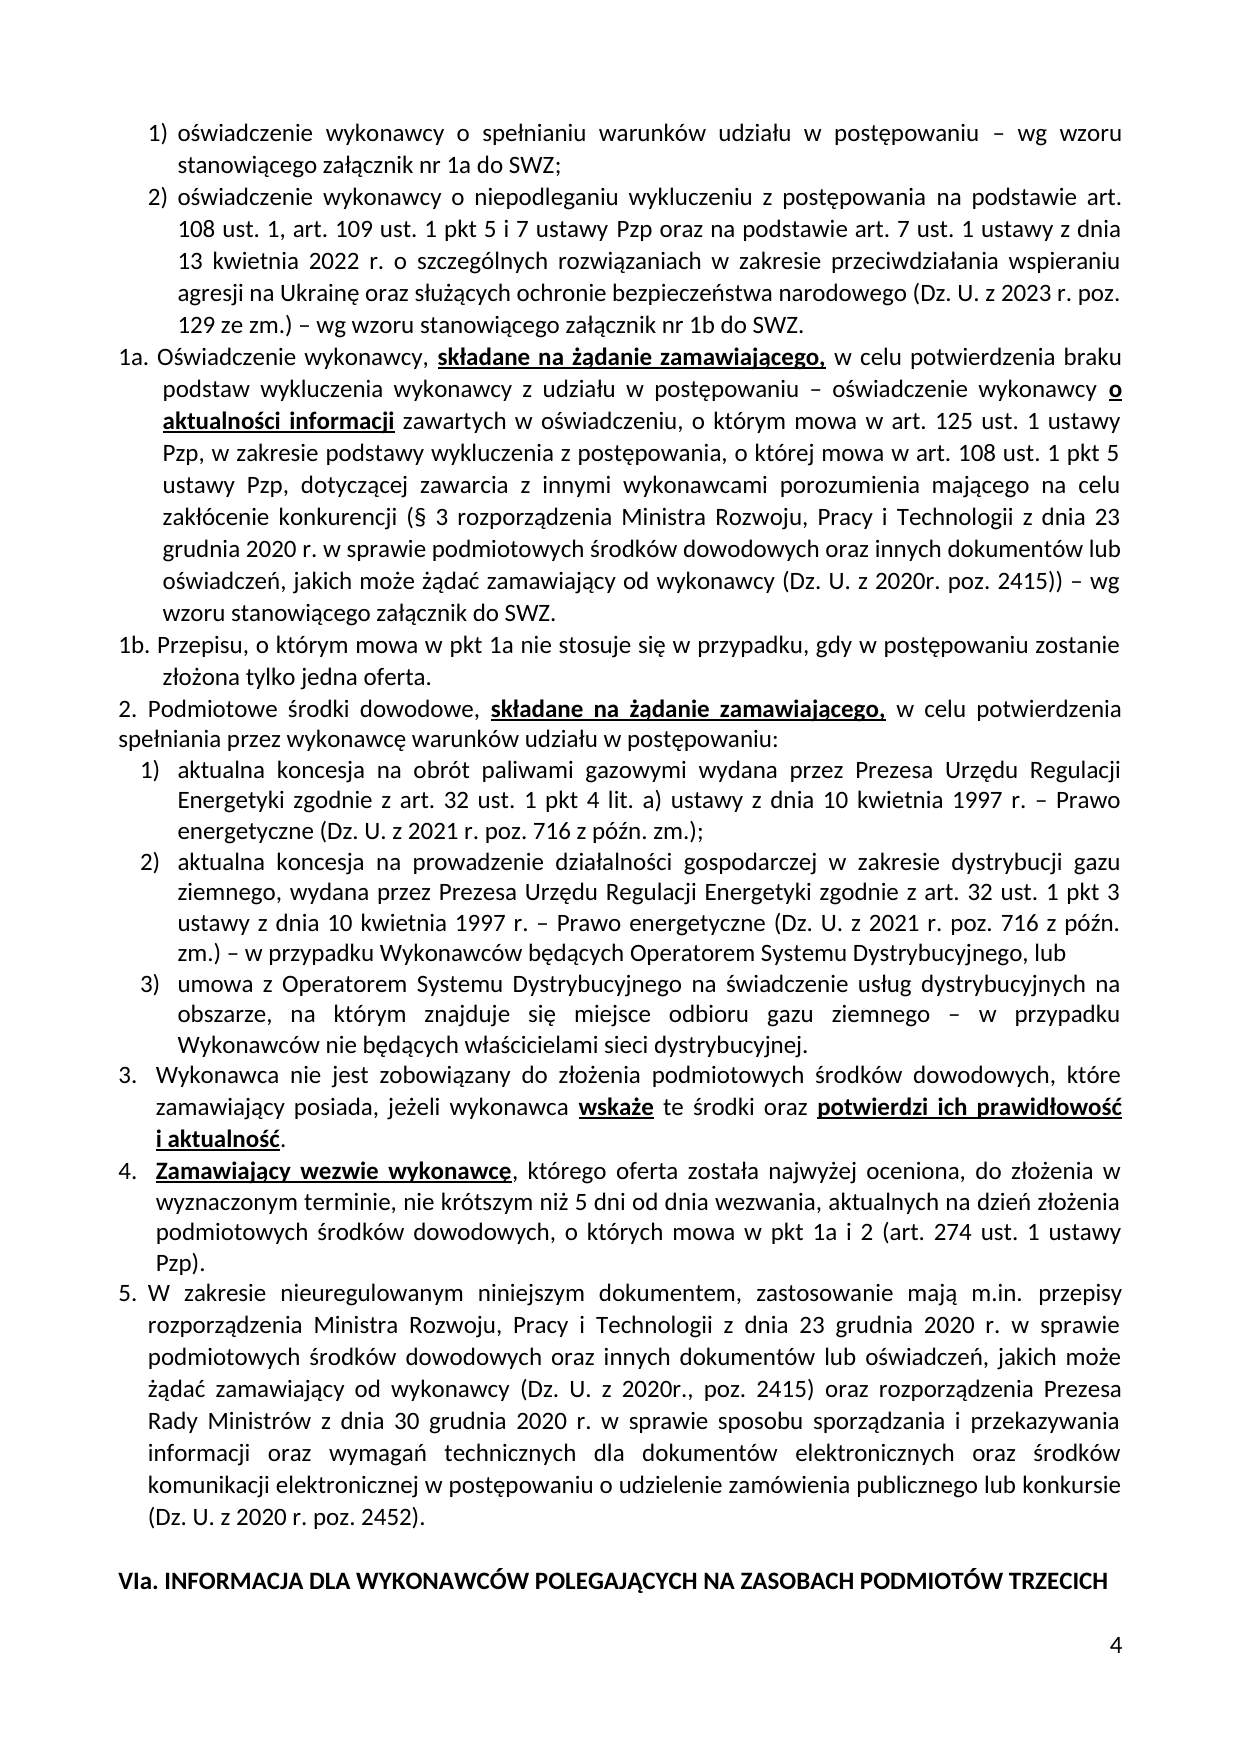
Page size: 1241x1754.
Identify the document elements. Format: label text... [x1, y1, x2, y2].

list umowa z Operatorem Systemu Dystrybucyjnego na świadczenie usług dystrybucyjnych na obszarze, na którym znajduje się miejsce odbioru gazu ziemnego – w przypadku Wykonawców nie będących właścicielami sieci dystrybucyjnej. [140, 968, 1122, 1059]
list aktualna koncesja na obrót paliwami gazowymi wydana przez Prezesa Urzędu Regulacji Energetyki zgodnie z art. 32 ust. 1 pkt 4 lit. a) ustawy z dnia 10 kwietnia 1997 r. – Prawo energetyczne (Dz. U. z 2021 r. poz. 716 z późn. zm.); [140, 754, 1122, 846]
list aktualna koncesja na prowadzenie działalności gospodarczej w zakresie dystrybucji gazu ziemnego, wydana przez Prezesa Urzędu Regulacji Energetyki zgodnie z art. 32 ust. 1 pkt 3 ustawy z dnia 10 kwietnia 1997 r. – Prawo energetyczne (Dz. U. z 2021 r. poz. 716 z późn. zm.) – w przypadku Wykonawców będących Operatorem Systemu Dystrybucyjnego, lub [140, 846, 1122, 968]
text 1a. Oświadczenie wykonawcy, składane na żądanie zamawiającego, w celu potwierdzenia braku podstaw wykluczenia wykonawcy z udziału w postępowaniu – oświadczenie wykonawcy o aktualności informacji zawartych w oświadczeniu, o którym mowa w art. 125 ust. 1 ustawy Pzp, w zakresie podstawy wykluczenia z postępowania, o której mowa w art. 108 ust. 1 pkt 5 ustawy Pzp, dotyczącej zawarcia z innymi wykonawcami porozumienia mającego na celu zakłócenie konkurencji (§ 3 rozporządzenia Ministra Rozwoju, Pracy i Technologii z dnia 23 grudnia 2020 r. w sprawie podmiotowych środków dowodowych oraz innych dokumentów lub oświadczeń, jakich może żądać zamawiający od wykonawcy (Dz. U. z 2020r. poz. 2415)) – wg wzoru stanowiącego załącznik do SWZ. [118, 341, 1122, 628]
text 1b. Przepisu, o którym mowa w pkt 1a nie stosuje się w przypadku, gdy w postępowaniu zostanie złożona tylko jedna oferta. [118, 629, 1122, 692]
list W zakresie nieuregulowanym niniejszym dokumentem, zastosowanie mają m.in. przepisy rozporządzenia Ministra Rozwoju, Pracy i Technologii z dnia 23 grudnia 2020 r. w sprawie podmiotowych środków dowodowych oraz innych dokumentów lub oświadczeń, jakich może żądać zamawiający od wykonawcy (Dz. U. z 2020r., poz. 2415) oraz rozporządzenia Prezesa Rady Ministrów z dnia 30 grudnia 2020 r. w sprawie sposobu sporządzania i przekazywania informacji oraz wymagań technicznych dla dokumentów elektronicznych oraz środków komunikacji elektronicznej w postępowaniu o udzielenie zamówienia publicznego lub konkursie (Dz. U. z 2020 r. poz. 2452). [118, 1277, 1122, 1532]
list Wykonawca nie jest zobowiązany do złożenia podmiotowych środków dowodowych, które zamawiający posiada, jeżeli wykonawca wskaże te środki oraz potwierdzi ich prawidłowość i aktualność. [118, 1059, 1122, 1154]
list oświadczenie wykonawcy o spełnianiu warunków udziału w postępowaniu – wg wzoru stanowiącego załącznik nr 1a do SWZ; [148, 117, 1122, 180]
text VIa. INFORMACJA DLA WYKONAWCÓW POLEGAJĄCYCH NA ZASOBACH PODMIOTÓW TRZECICH [118, 1565, 1122, 1596]
list oświadczenie wykonawcy o niepodleganiu wykluczeniu z postępowania na podstawie art. 108 ust. 1, art. 109 ust. 1 pkt 5 i 7 ustawy Pzp oraz na podstawie art. 7 ust. 1 ustawy z dnia 13 kwietnia 2022 r. o szczególnych rozwiązaniach w zakresie przeciwdziałania wspieraniu agresji na Ukrainę oraz służących ochronie bezpieczeństwa narodowego (Dz. U. z 2023 r. poz. 129 ze zm.) – wg wzoru stanowiącego załącznik nr 1b do SWZ. [148, 181, 1122, 340]
list Zamawiający wezwie wykonawcę, którego oferta została najwyżej oceniona, do złożenia w wyznaczonym terminie, nie krótszym niż 5 dni od dnia wezwania, aktualnych na dzień złożenia podmiotowych środków dowodowych, o których mowa w pkt 1a i 2 (art. 274 ust. 1 ustawy Pzp). [118, 1155, 1122, 1277]
list Podmiotowe środki dowodowe, składane na żądanie zamawiającego, w celu potwierdzenia spełniania przez wykonawcę warunków udziału w postępowaniu: [118, 693, 1122, 754]
